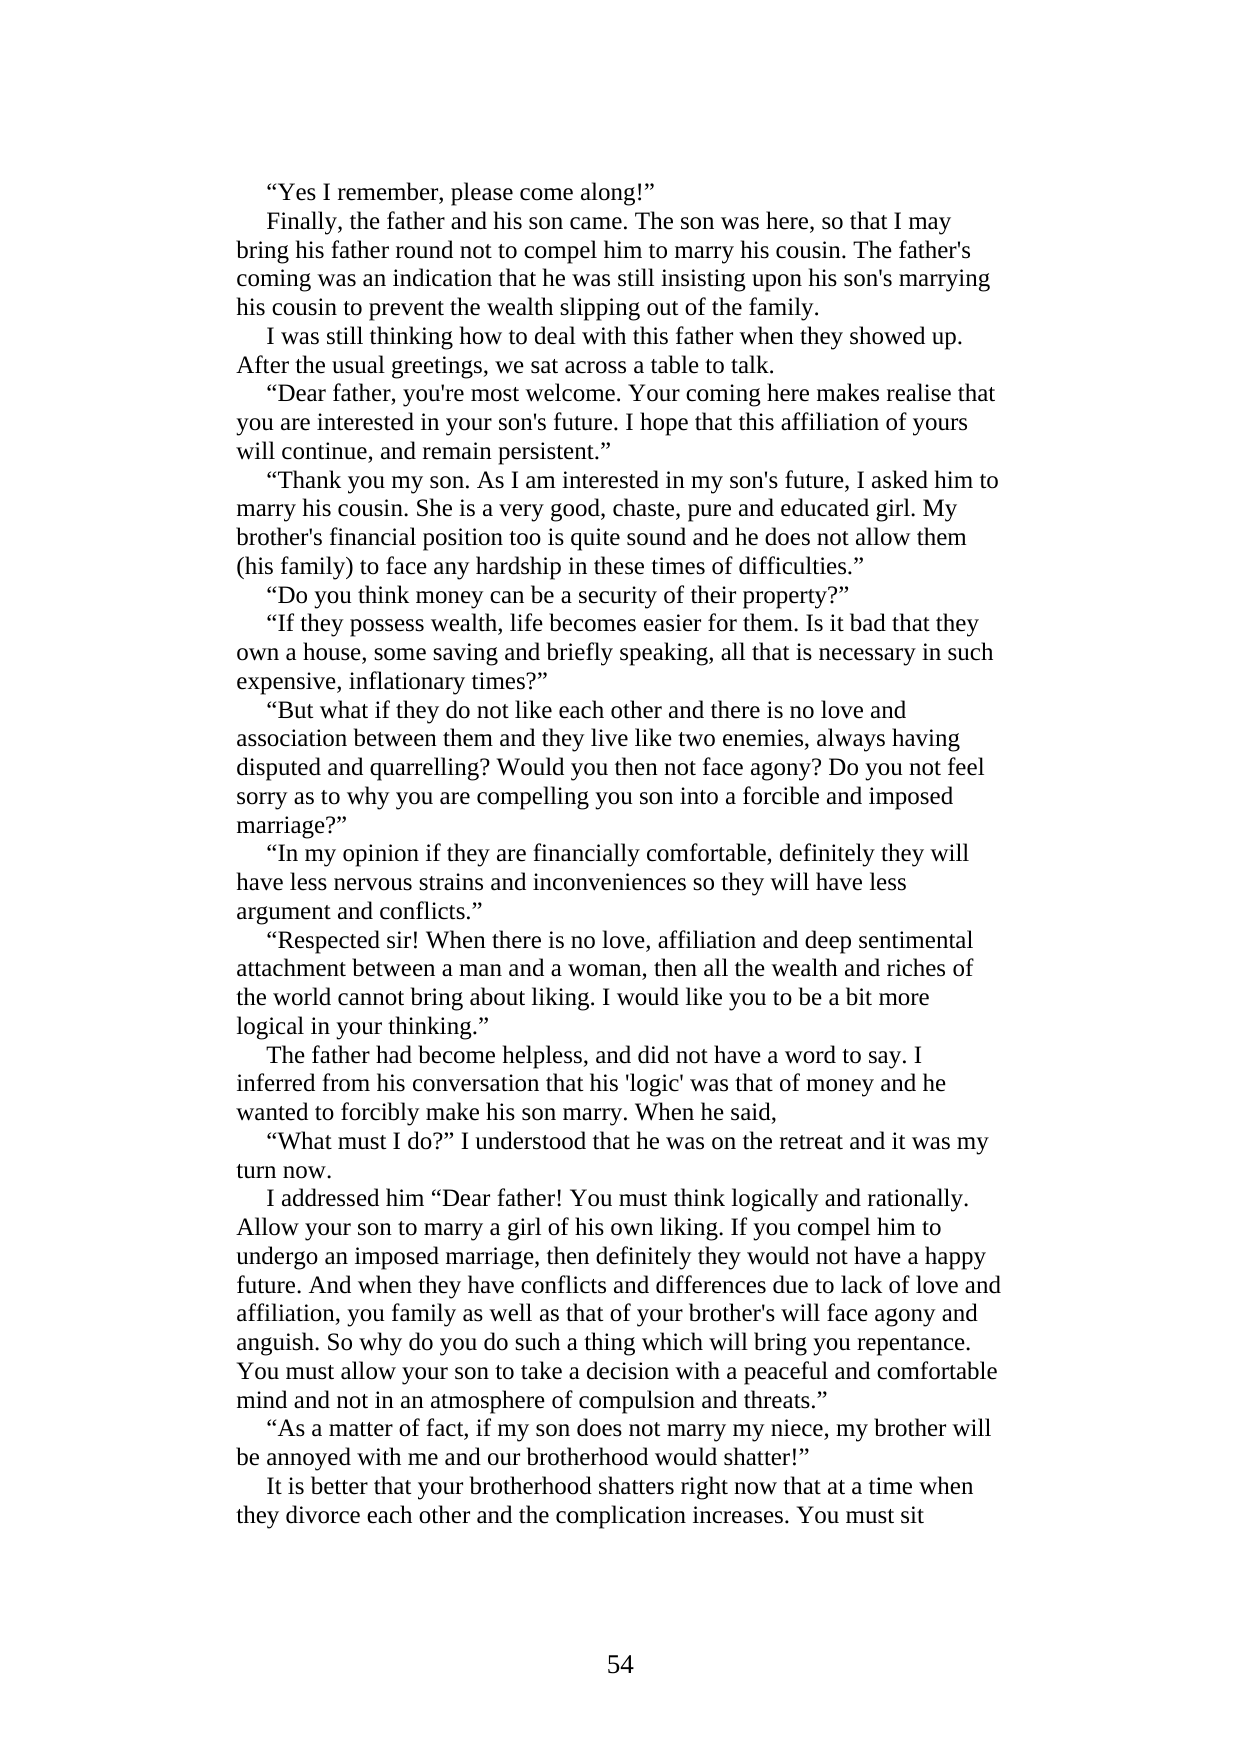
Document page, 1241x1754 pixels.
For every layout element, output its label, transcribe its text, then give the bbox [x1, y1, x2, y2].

text “Thank you my son. As I am interested in my son's future, I asked him to marry his cousin. She is a very good, chaste, pure and educated girl. My brother's financial position too is quite sound and he does not allow them (his family) to face any hardship in these times of difficulties.” [236, 465, 1004, 580]
text “Yes I remember, please come along!” [236, 177, 1004, 206]
text “If they possess wealth, life becomes easier for them. Is it bad that they own a house, some saving and briefly speaking, all that is necessary in such expensive, inflationary times?” [236, 608, 1004, 695]
text “In my opinion if they are financially comfortable, definitely they will have less nervous strains and inconveniences so they will have less argument and conflicts.” [236, 838, 1004, 925]
text I was still thinking how to deal with this father when they showed up. After the usual greetings, we sat across a table to talk. [236, 321, 1004, 378]
text The father had become helpless, and did not have a word to say. I inferred from his conversation that his 'logic' was that of money and he wanted to forcibly make his son marry. When he said, [236, 1040, 1004, 1126]
text “But what if they do not like each other and there is no love and association between them and they live like two enemies, always having disputed and quarrelling? Would you then not face agony? Do you not feel sorry as to why you are compelling you son into a forcible and imposed marriage?” [236, 695, 1004, 838]
text “Dear father, you're most welcome. Your coming here makes realise that you are interested in your son's future. I hope that this affiliation of yours will continue, and remain persistent.” [236, 378, 1004, 465]
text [236, 1471, 1004, 1528]
text “Do you think money can be a security of their property?” [236, 580, 1004, 608]
text I addressed him “Dear father! You must think logically and rationally. Allow your son to marry a girl of his own liking. If you compel him to undergo an imposed marriage, then definitely they would not have a happy future. And when they have conflicts and differences due to lack of love and affiliation, you family as well as that of your brother's will face agony and anguish. So why do you do such a thing which will bring you repentance. You must allow your son to take a decision with a peaceful and comfortable mind and not in an atmosphere of compulsion and threats.” [236, 1183, 1004, 1413]
text Finally, the father and his son came. The son was here, so that I may bring his father round not to compel him to marry his cousin. The father's coming was an indication that he was still insisting upon his son's marrying his cousin to prevent the wealth slipping out of the family. [236, 206, 1004, 321]
text “What must I do?” I understood that he was on the retreat and it was my turn now. [236, 1126, 1004, 1183]
text “Respected sir! When there is no love, affiliation and deep sentimental attachment between a man and a woman, then all the wealth and riches of the world cannot bring about liking. I would like you to be a bit more logical in your thinking.” [236, 925, 1004, 1040]
text “As a matter of fact, if my son does not marry my niece, my brother will be annoyed with me and our brotherhood would shatter!” [236, 1413, 1004, 1471]
